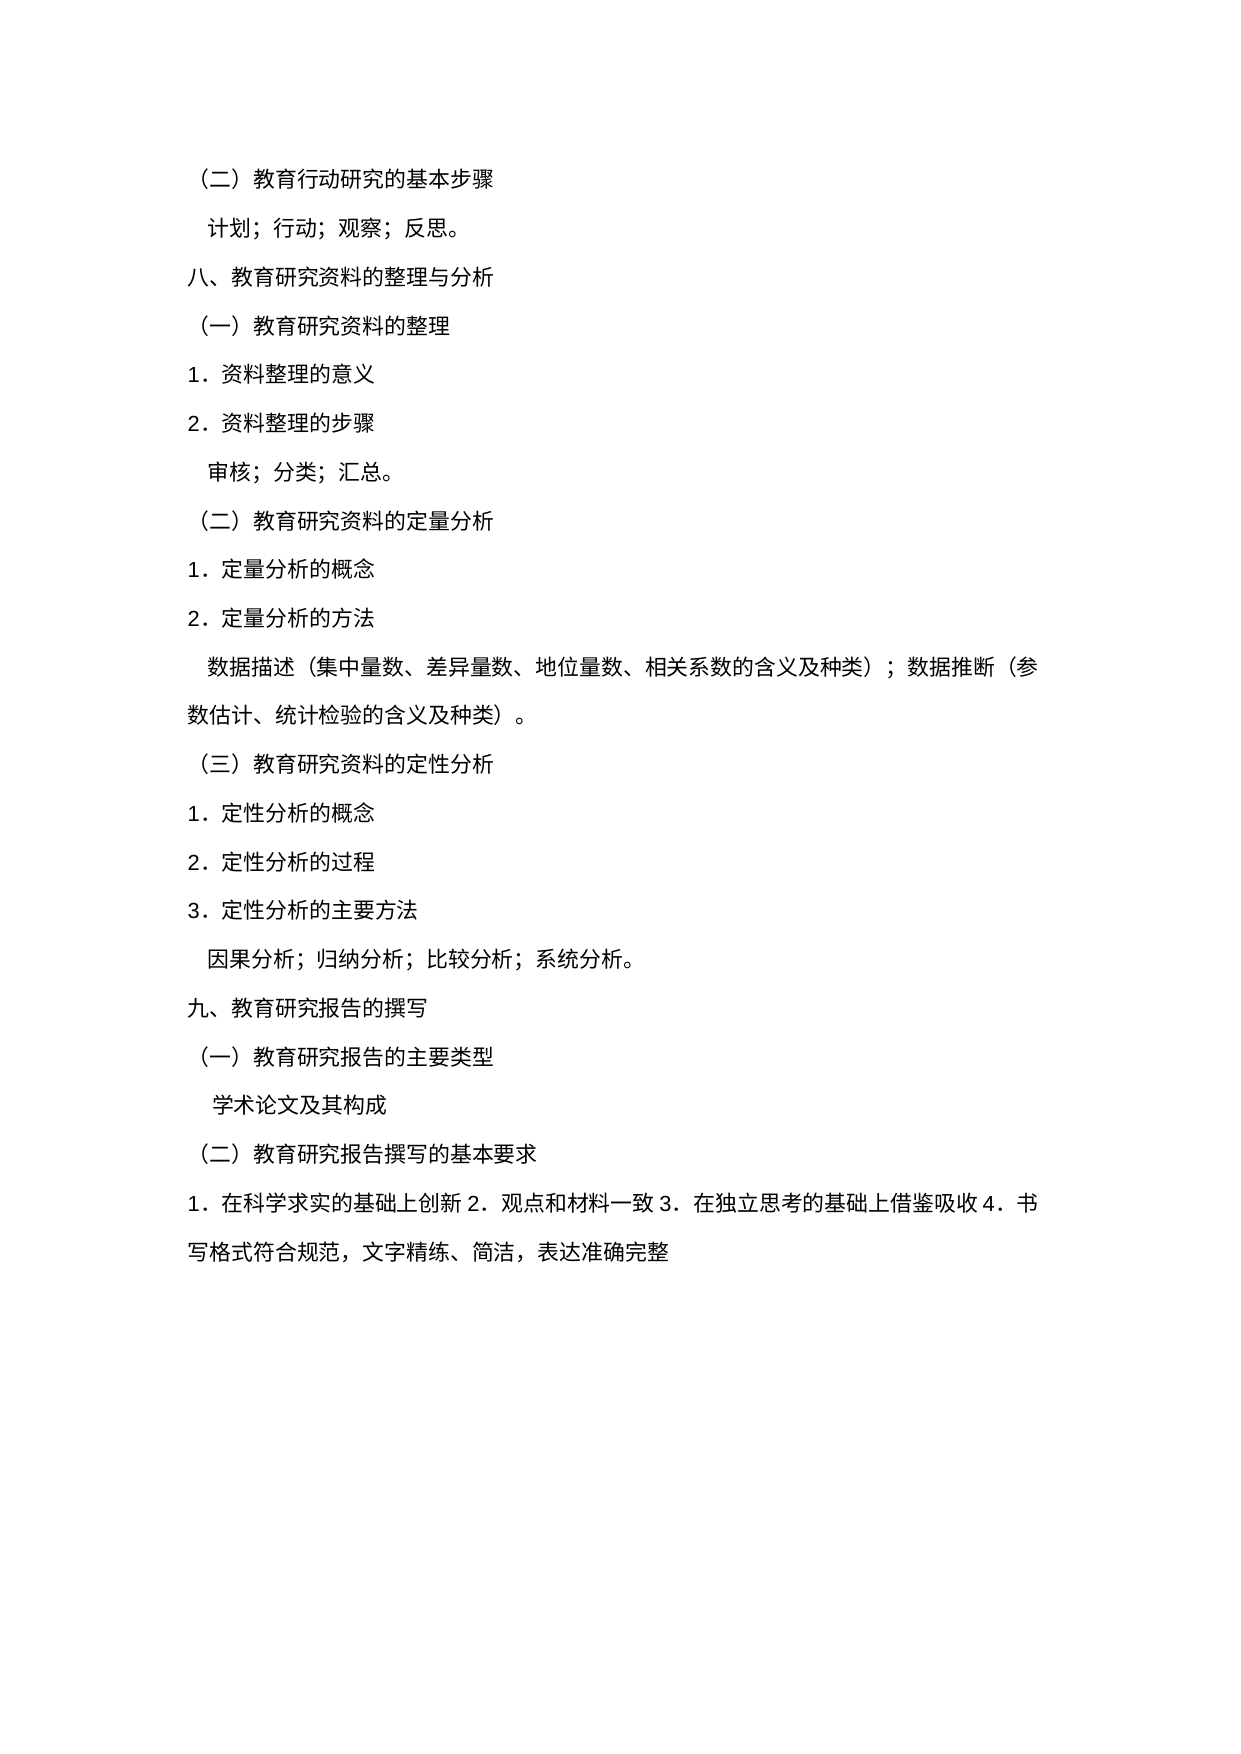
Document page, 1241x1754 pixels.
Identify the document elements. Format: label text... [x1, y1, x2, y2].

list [187, 162, 1053, 584]
list 2．定量分析的方法 数据描述（集中量数、差异量数、地位量数、相关系数的含义及种类）；数据推断（参数估计、统计检验的含义及种类）。 （三）教育研究资料的定性分析 1．定性分析的概念 2．定性分析的过程 3．定性分析的主要方法 因果分析；归纳分析；比较分析；系统分析。 九、教育研究报告的撰写 （一）教育研究报告的主要类型 学术论文及其构成 （二）教育研究报告撰写的基本要求 1．在科学求实的基础上创新 2．观点和材料一致 3．在独立思考的基础上借鉴吸收 4．书写格式符合规范，文字精练、简洁，表达准确完整 [187, 600, 1053, 1267]
